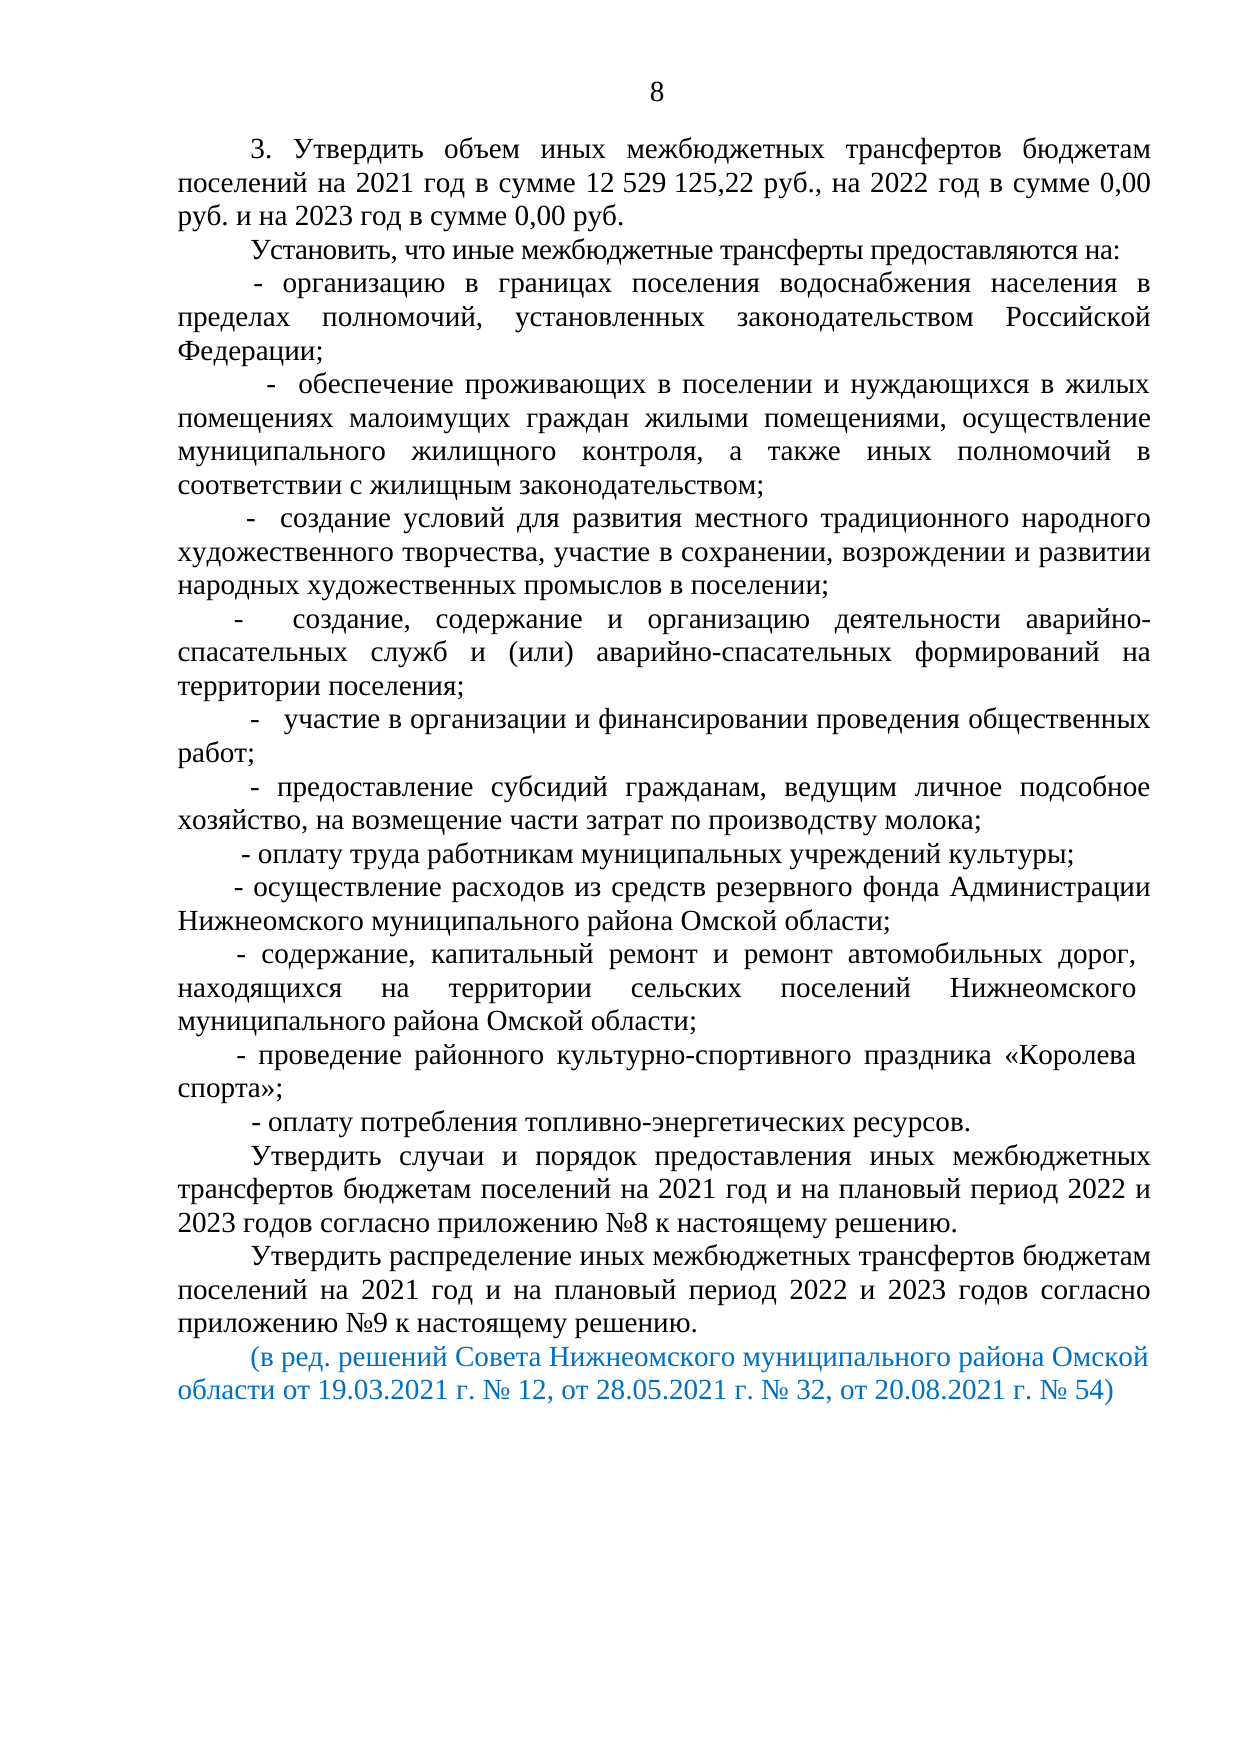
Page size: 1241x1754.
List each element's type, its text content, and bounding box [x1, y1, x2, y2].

text - создание условий для развития местного традиционного народного художественного творчества, участие в сохранении, возрождении и развитии народных художественных промыслов в поселении; [177, 500, 1152, 601]
text - оплату потребления топливно-энергетических ресурсов. [177, 1104, 1152, 1138]
text - содержание, капитальный ремонт и ремонт автомобильных дорог, находящихся на территории сельских поселений Нижнеомского муниципального района Омской области; [177, 936, 1137, 1037]
text - обеспечение проживающих в поселении и нуждающихся в жилых помещениях малоимущих граждан жилыми помещениями, осуществление муниципального жилищного контроля, а также иных полномочий в соответствии с жилищным законодательством; [177, 366, 1152, 500]
text 3. Утвердить объем иных межбюджетных трансфертов бюджетам поселений на 2021 год в сумме 12 529 125,22 руб., на 2022 год в сумме 0,00 руб. и на 2023 год в сумме 0,00 руб. [177, 131, 1152, 232]
text Утвердить случаи и порядок предоставления иных межбюджетных трансфертов бюджетам поселений на 2021 год и на плановый период 2022 и 2023 годов согласно приложению №8 к настоящему решению. [177, 1138, 1152, 1238]
text (в ред. решений Совета Нижнеомского муниципального района Омской области от 19.03.2021 г. № 12, от 28.05.2021 г. № 32, от 20.08.2021 г. № 54) [177, 1339, 1152, 1406]
text Утвердить распределение иных межбюджетных трансфертов бюджетам поселений на 2021 год и на плановый период 2022 и 2023 годов согласно приложению №9 к настоящему решению. [177, 1238, 1152, 1339]
text Установить, что иные межбюджетные трансферты предоставляются на: [177, 232, 1152, 266]
text - проведение районного культурно-спортивного праздника «Королева спорта»; [177, 1037, 1137, 1104]
text - оплату труда работникам муниципальных учреждений культуры; [177, 836, 1152, 869]
text - организацию в границах поселения водоснабжения населения в пределах полномочий, установленных законодательством Российской Федерации; [177, 266, 1152, 366]
text - создание, содержание и организацию деятельности аварийно-спасательных служб и (или) аварийно-спасательных формирований на территории поселения; [177, 601, 1152, 702]
text - осуществление расходов из средств резервного фонда Администрации Нижнеомского муниципального района Омской области; [177, 869, 1152, 936]
text - участие в организации и финансировании проведения общественных работ; [177, 702, 1152, 769]
text - предоставление субсидий гражданам, ведущим личное подсобное хозяйство, на возмещение части затрат по производству молока; [177, 769, 1152, 836]
